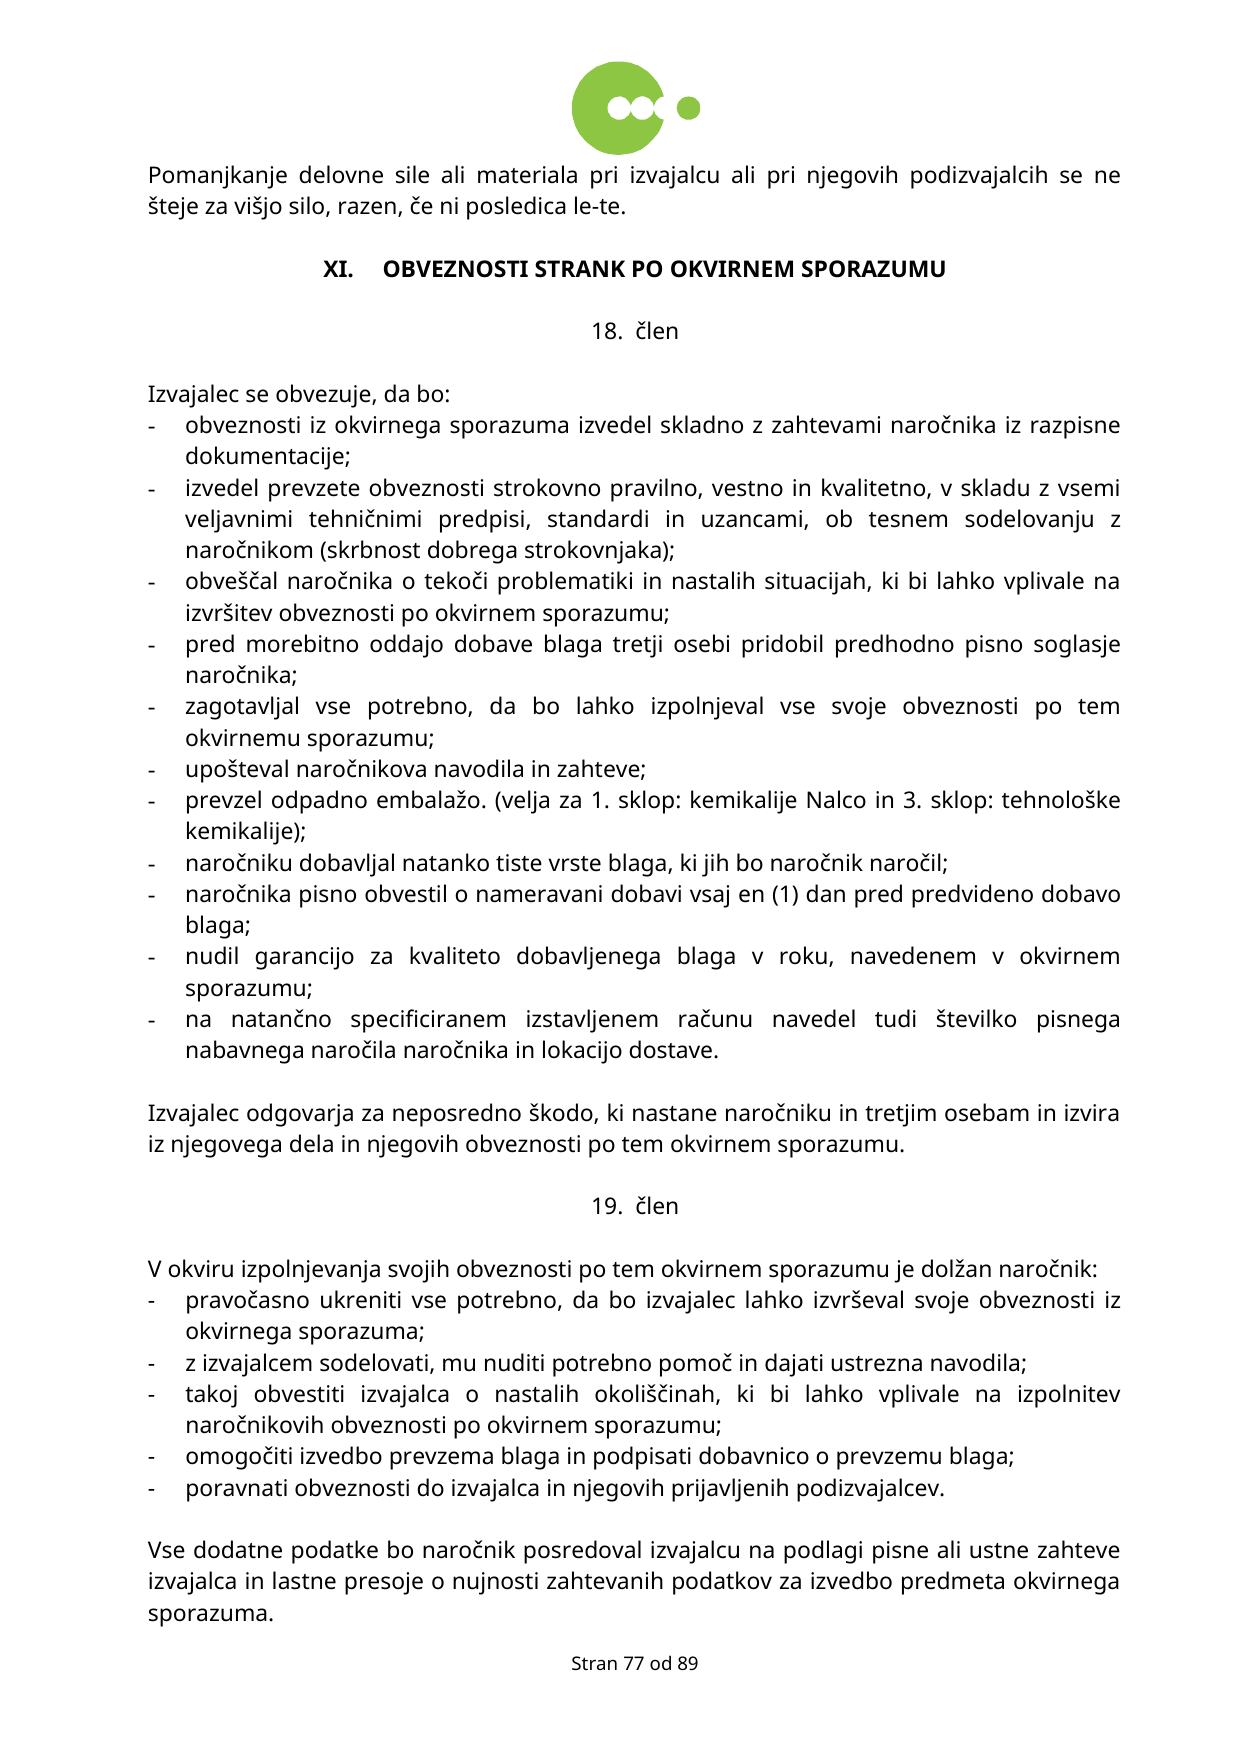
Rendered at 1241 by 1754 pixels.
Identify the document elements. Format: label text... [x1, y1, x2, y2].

list člen [148, 315, 1122, 347]
text Pomanjkanje delovne sile ali materiala pri izvajalcu ali pri njegovih podizvajalcih se ne šteje za višjo silo, razen, če ni posledica le-te. [148, 159, 1122, 222]
list zagotavljal vse potrebno, da bo lahko izpolnjeval vse svoje obveznosti po tem okvirnemu sporazumu; [148, 690, 1122, 753]
list obveznosti iz okvirnega sporazuma izvedel skladno z zahtevami naročnika iz razpisne dokumentacije; [148, 409, 1122, 472]
list nudil garancijo za kvaliteto dobavljenega blaga v roku, navedenem v okvirnem sporazumu; [148, 940, 1122, 1003]
list upošteval naročnikova navodila in zahteve; [148, 753, 1122, 784]
list izvedel prevzete obveznosti strokovno pravilno, vestno in kvalitetno, v skladu z vsemi veljavnimi tehničnimi predpisi, standardi in uzancami, ob tesnem sodelovanju z naročnikom (skrbnost dobrega strokovnjaka); [148, 472, 1122, 565]
list prevzel odpadno embalažo. (velja za 1. sklop: kemikalije Nalco in 3. sklop: tehnološke kemikalije); [148, 784, 1122, 847]
list omogočiti izvedbo prevzema blaga in podpisati dobavnico o prevzemu blaga; [148, 1440, 1122, 1472]
text Vse dodatne podatke bo naročnik posredoval izvajalcu na podlagi pisne ali ustne zahteve izvajalca in lastne presoje o nujnosti zahtevanih podatkov za izvedbo predmeta okvirnega sporazuma. [148, 1534, 1122, 1628]
list pravočasno ukreniti vse potrebno, da bo izvajalec lahko izvrševal svoje obveznosti iz okvirnega sporazuma; [148, 1284, 1122, 1347]
list na natančno specificiranem izstavljenem računu navedel tudi številko pisnega nabavnega naročila naročnika in lokacijo dostave. [148, 1003, 1122, 1065]
text Izvajalec odgovarja za neposredno škodo, ki nastane naročniku in tretjim osebam in izvira iz njegovega dela in njegovih obveznosti po tem okvirnem sporazumu. [148, 1097, 1122, 1159]
list naročniku dobavljal natanko tiste vrste blaga, ki jih bo naročnik naročil; [148, 847, 1122, 878]
text Izvajalec se obvezuje, da bo: [148, 378, 1122, 409]
list poravnati obveznosti do izvajalca in njegovih prijavljenih podizvajalcev. [148, 1472, 1122, 1503]
list člen [148, 1190, 1122, 1222]
list pred morebitno oddajo dobave blaga tretji osebi pridobil predhodno pisno soglasje naročnika; [148, 628, 1122, 690]
list naročnika pisno obvestil o nameravani dobavi vsaj en (1) dan pred predvideno dobavo blaga; [148, 878, 1122, 940]
list OBVEZNOSTI STRANK PO OKVIRNEM SPORAZUMU [148, 253, 1122, 284]
list obveščal naročnika o tekoči problematiki in nastalih situacijah, ki bi lahko vplivale na izvršitev obveznosti po okvirnem sporazumu; [148, 565, 1122, 628]
text V okviru izpolnjevanja svojih obveznosti po tem okvirnem sporazumu je dolžan naročnik: [148, 1253, 1122, 1284]
list z izvajalcem sodelovati, mu nuditi potrebno pomoč in dajati ustrezna navodila; [148, 1347, 1122, 1378]
list takoj obvestiti izvajalca o nastalih okoliščinah, ki bi lahko vplivale na izpolnitev naročnikovih obveznosti po okvirnem sporazumu; [148, 1378, 1122, 1440]
